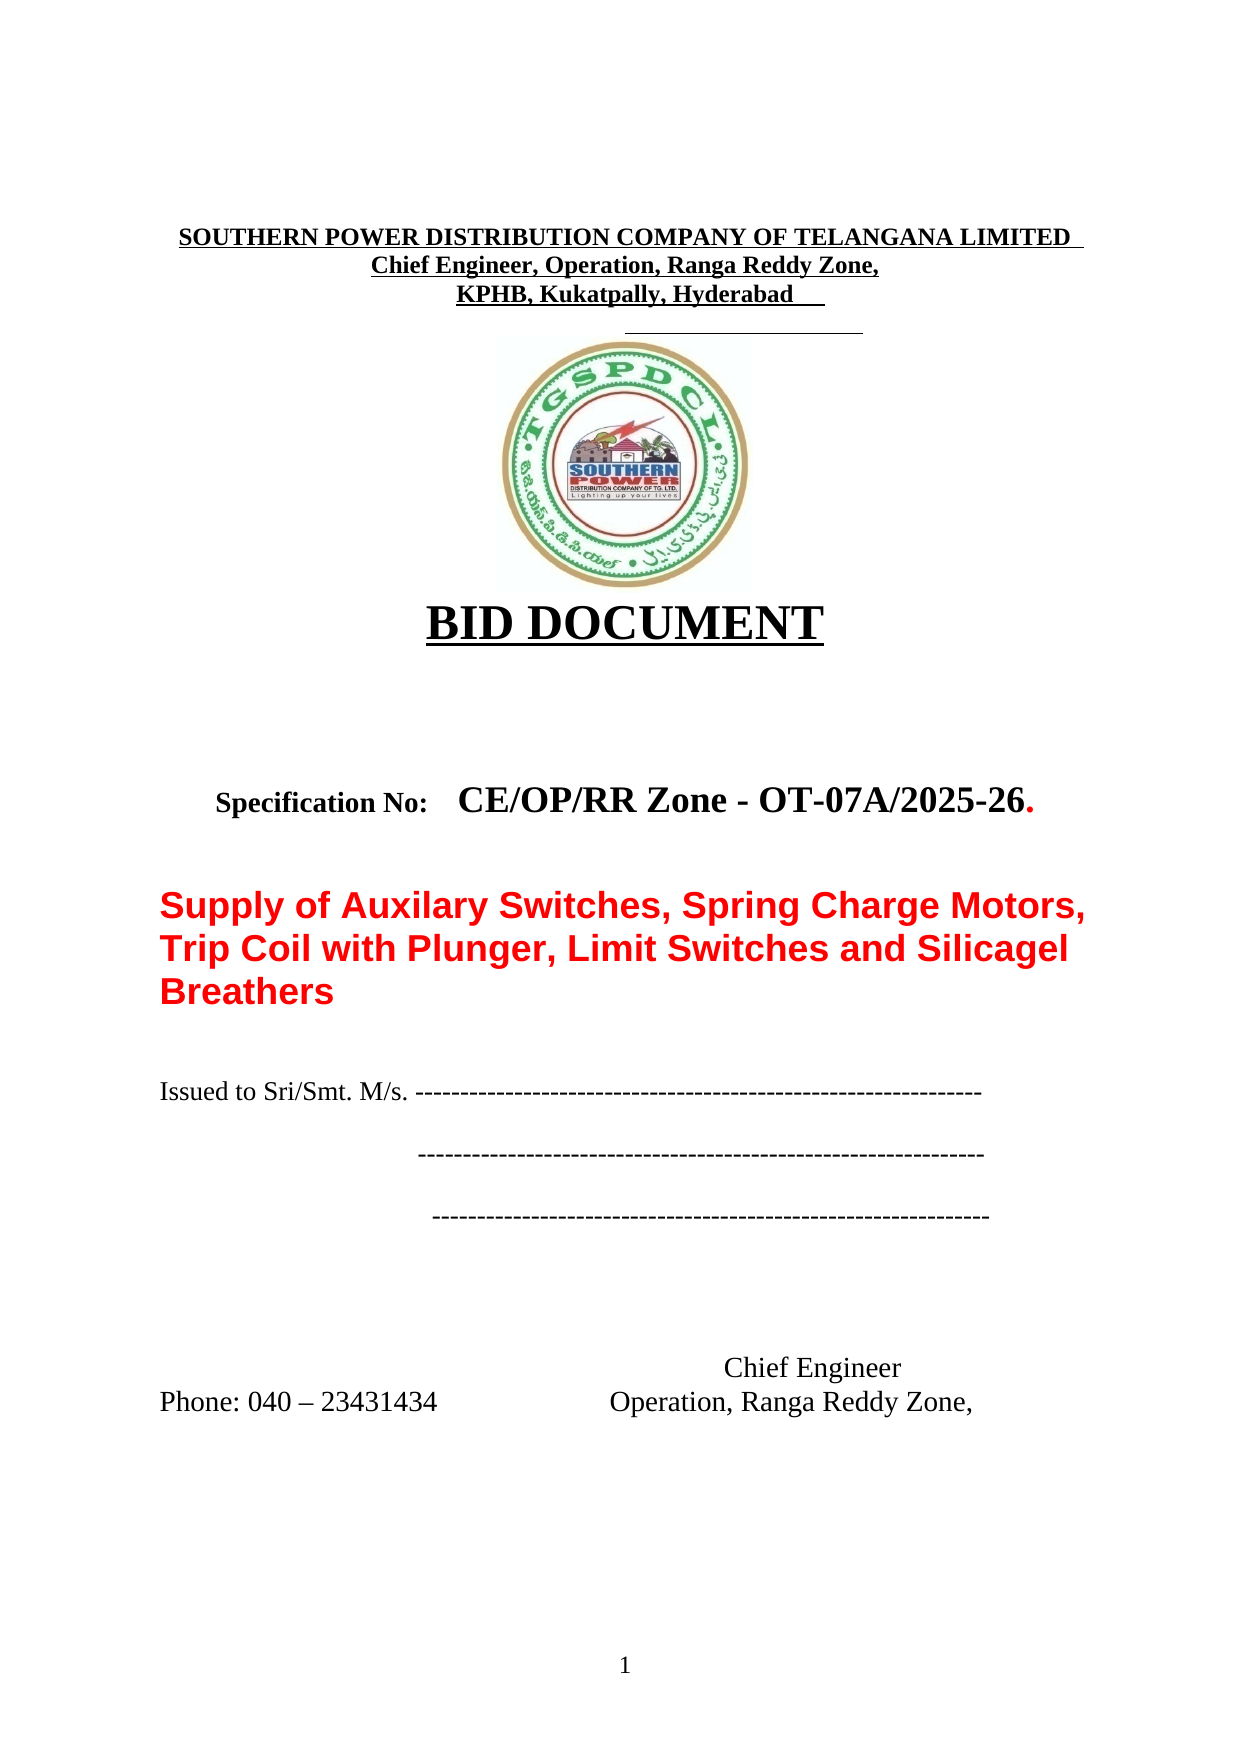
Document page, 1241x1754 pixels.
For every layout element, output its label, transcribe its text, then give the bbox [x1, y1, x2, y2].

text Supply of Auxilary Switches, Spring Charge Motors, Trip Coil with Plunger, Limit Switches and Silicagel Breathers [159, 883, 1090, 1012]
picture [496, 336, 753, 593]
text Specification No: CE/OP/RR Zone - OT-07A/2025-26. [159, 778, 1090, 821]
text -------------------------------------------------------------- [159, 1199, 1090, 1230]
text Chief Engineer [534, 1350, 1090, 1384]
text --------------------------------------------------------------- [159, 1137, 1090, 1168]
text Phone: 040 – 23431434 Operation, Ranga Reddy Zone, [159, 1384, 1090, 1451]
subtitle BID DOCUMENT [159, 593, 1090, 651]
subtitle KPHB, Kukatpally, Hyderabad [159, 279, 1090, 308]
text Issued to Sri/Smt. M/s. --------------------------------------------------------------- [159, 1075, 1090, 1106]
subtitle SOUTHERN POWER DISTRIBUTION COMPANY OF TELANGANA LIMITED [159, 222, 1090, 251]
subtitle Chief Engineer, Operation, Ranga Reddy Zone, [159, 251, 1090, 279]
